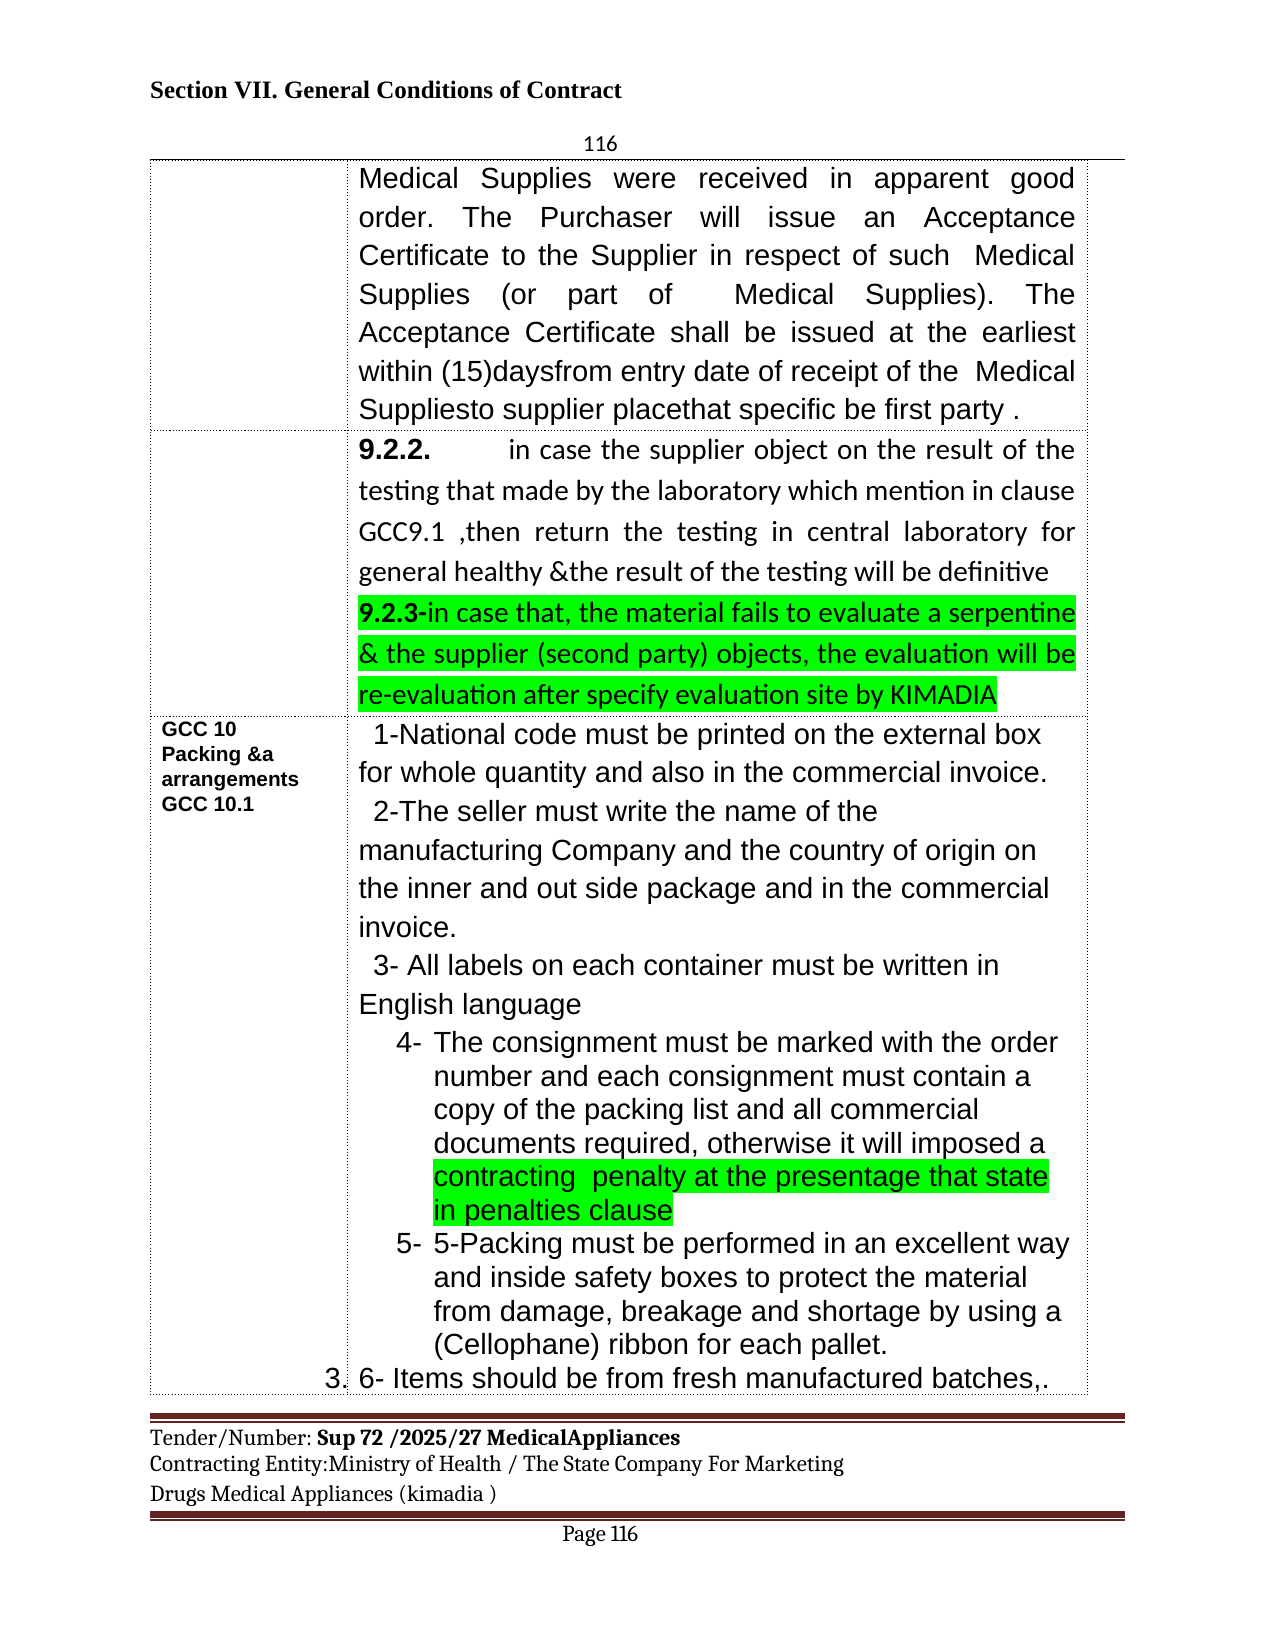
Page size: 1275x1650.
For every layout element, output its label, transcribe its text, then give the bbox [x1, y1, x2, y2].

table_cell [150, 716, 347, 1394]
table_cell [150, 430, 347, 716]
table_cell [150, 160, 347, 430]
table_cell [347, 716, 1088, 1394]
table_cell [347, 160, 1088, 430]
table_cell 9.2.2. in case the supplier object on the result of the testing that made by the laboratory which mention in clause GCC9.1 ,then return the testing in central laboratory for general healthy &the result of the testing will be definitive 9.2.3-in case that, the material fails to evaluate a serpentine & the supplier (second party) objects, the evaluation will be re-evaluation after specify evaluation site by KIMADIA [347, 430, 1088, 716]
